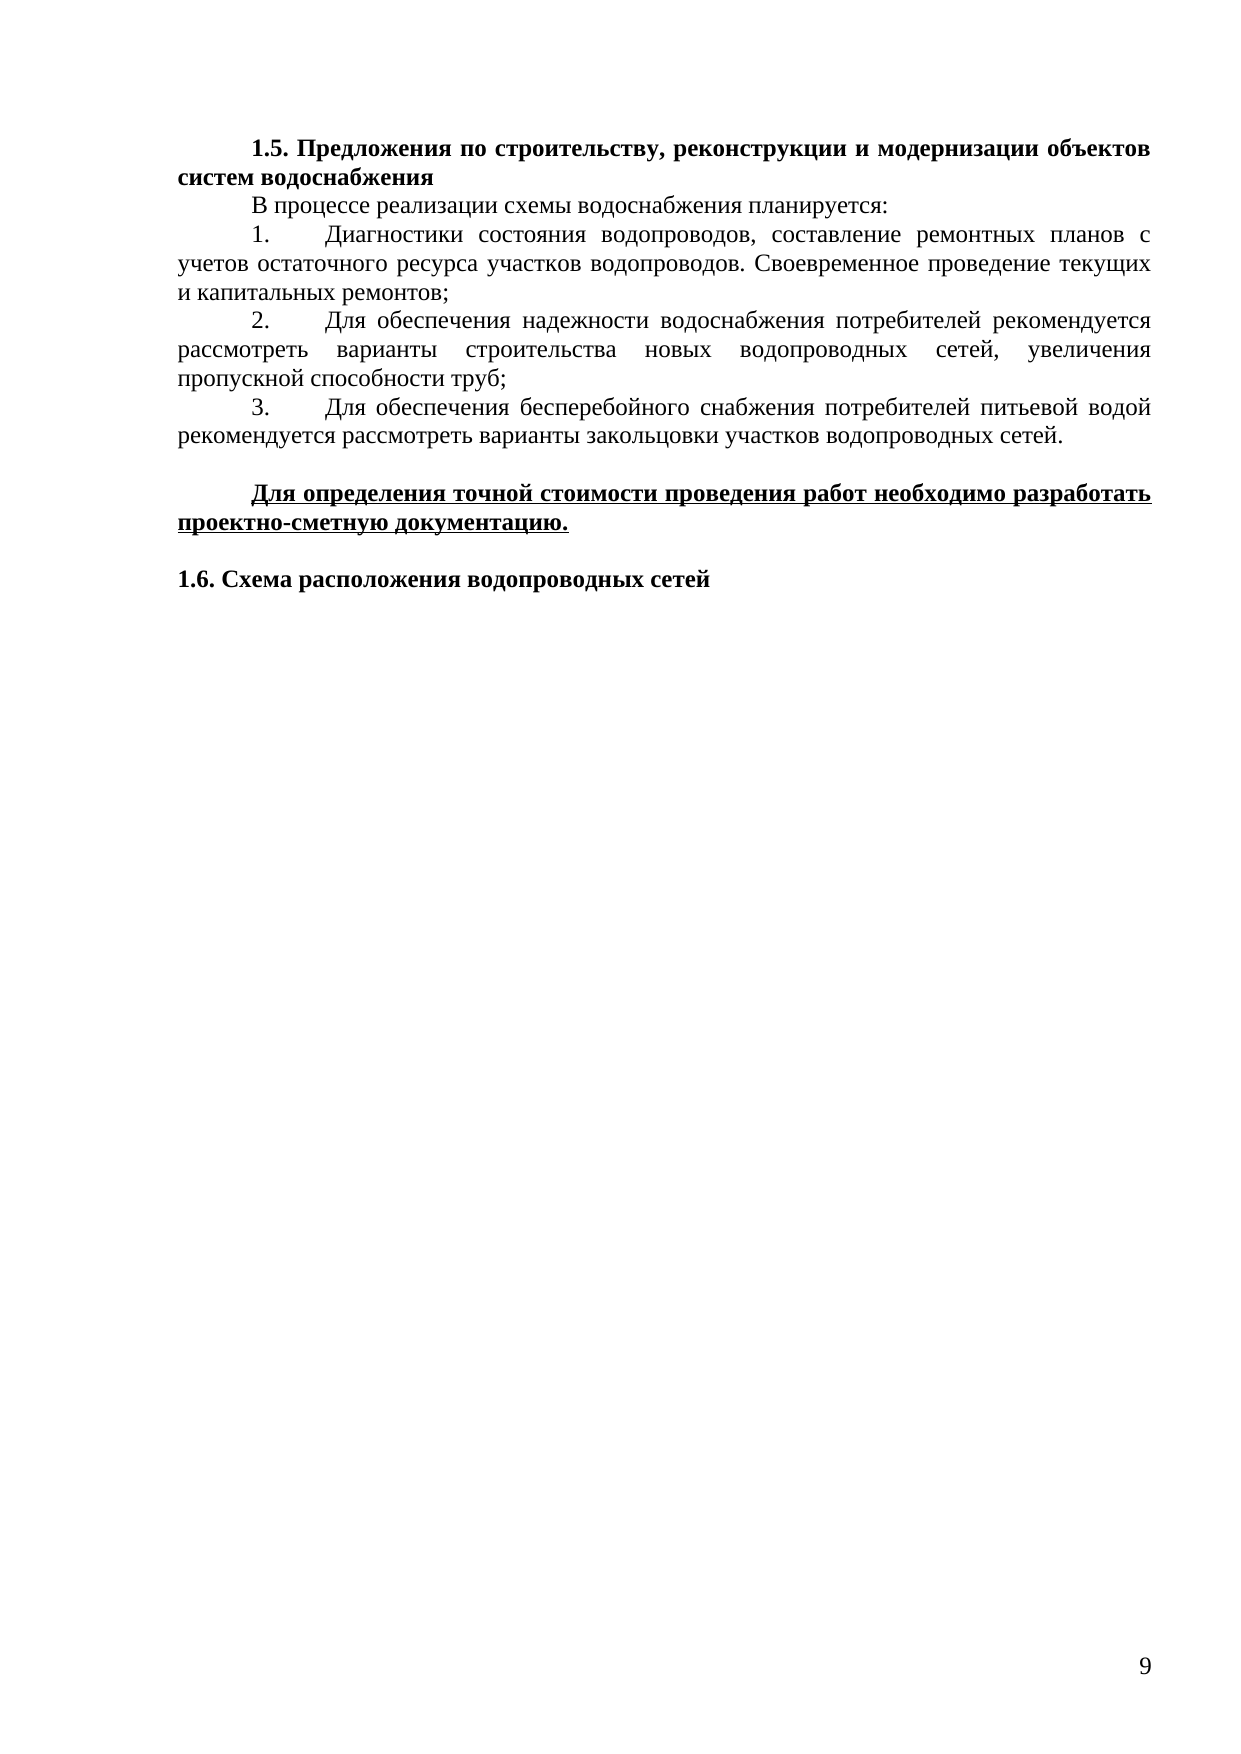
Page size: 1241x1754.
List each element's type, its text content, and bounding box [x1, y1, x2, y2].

subtitle 1.5. Предложения по строительству, реконструкции и модернизации объектов систем водоснабжения [177, 133, 1152, 190]
list Диагностики состояния водопроводов, составление ремонтных планов с учетов остаточного ресурса участков водопроводов. Своевременное проведение текущих и капитальных ремонтов; [177, 219, 1152, 305]
text 1.6. Схема расположения водопроводных сетей [177, 564, 1152, 593]
list Для обеспечения надежности водоснабжения потребителей рекомендуется рассмотреть варианты строительства новых водопроводных сетей, увеличения пропускной способности труб; [177, 305, 1152, 392]
text В процессе реализации схемы водоснабжения планируется: [177, 190, 1152, 219]
list Для обеспечения бесперебойного снабжения потребителей питьевой водой рекомендуется рассмотреть варианты закольцовки участков водопроводных сетей. [177, 392, 1152, 449]
text Для определения точной стоимости проведения работ необходимо разработать проектно-сметную документацию. [177, 478, 1152, 535]
